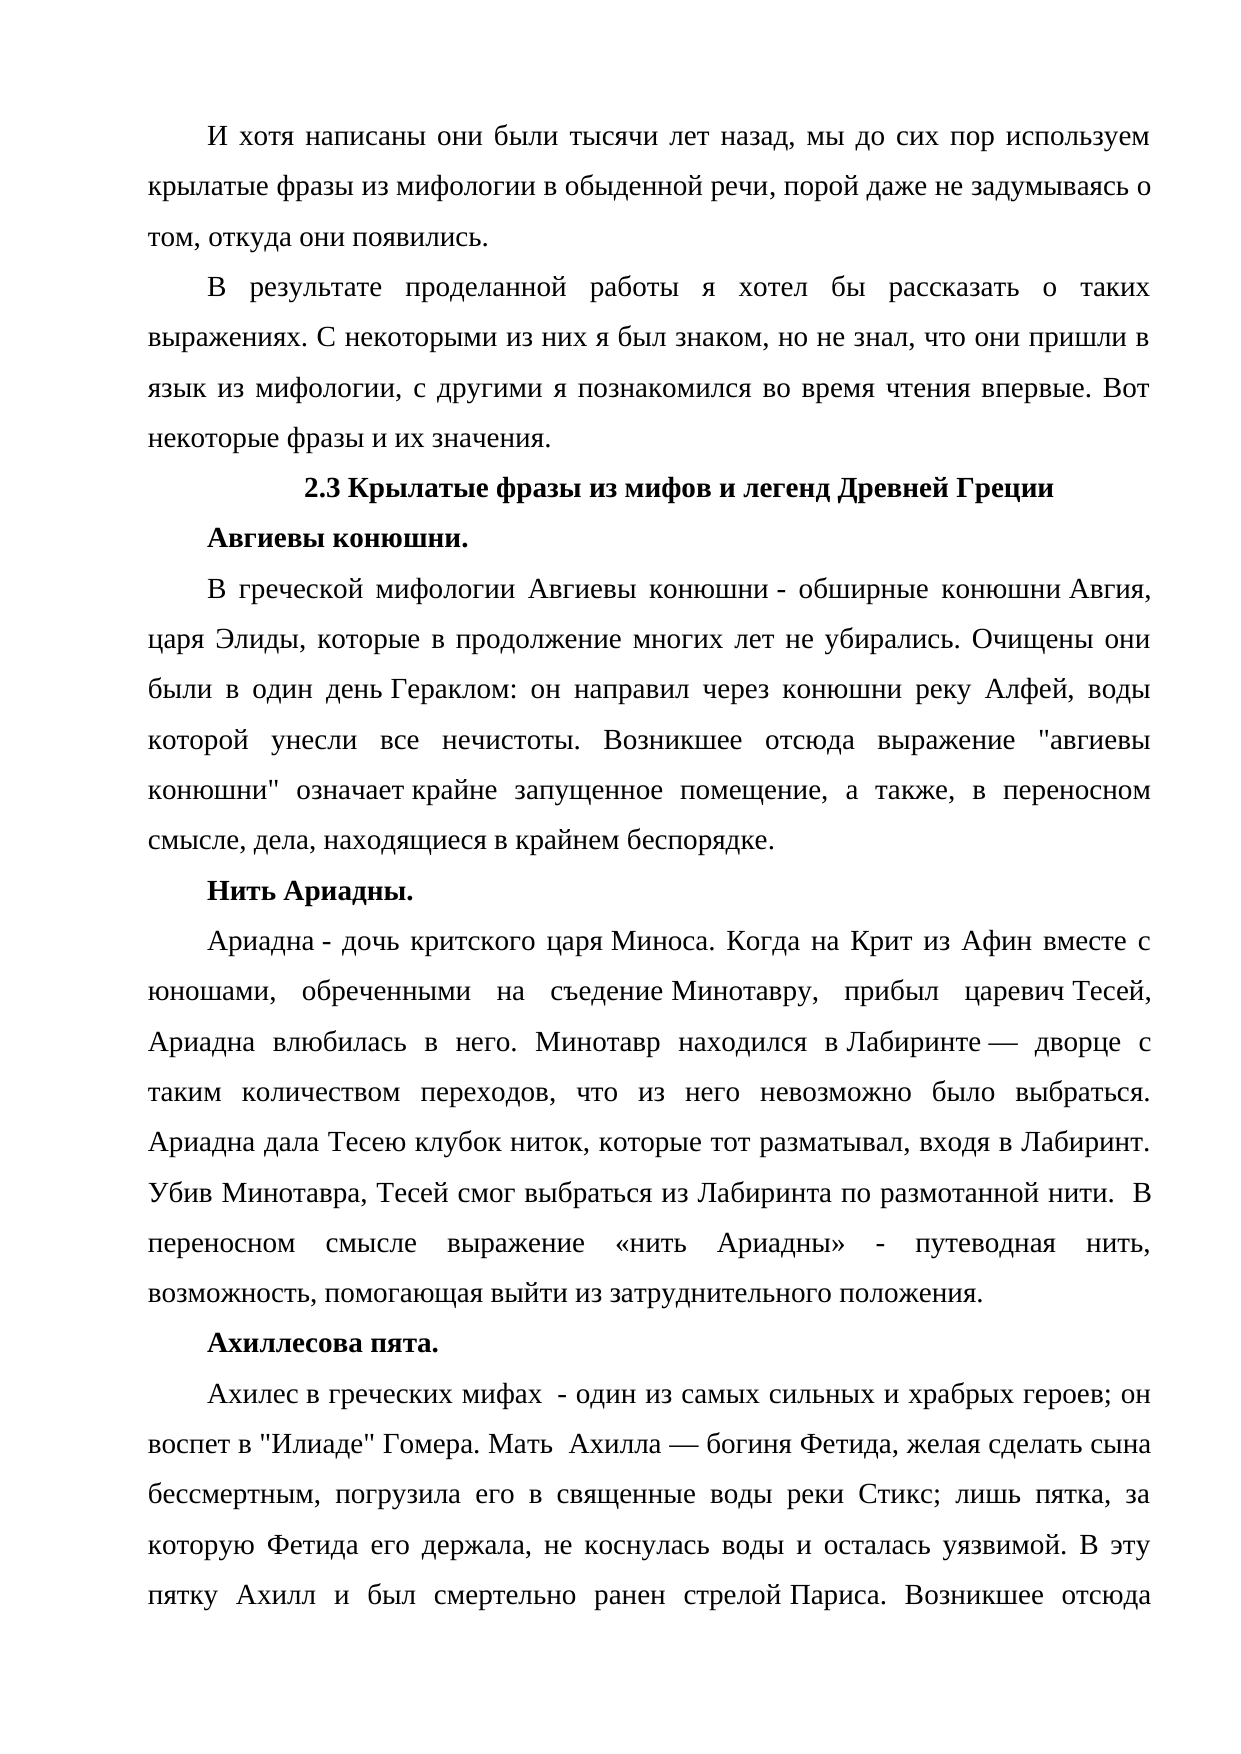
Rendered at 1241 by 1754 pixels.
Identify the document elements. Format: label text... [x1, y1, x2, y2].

text 2.3 Крылатые фразы из мифов и легенд Древней Греции [148, 470, 1152, 504]
text Ариадна - дочь критского царя Миноса. Когда на Крит из Афин вместе с юношами, обреченными на съедение Минотавру, прибыл царевич Тесей, Ариадна влюбилась в него. Минотавр находился в Лабиринте — дворце с таким количеством переходов, что из него невозможно было выбраться. Ариадна дала Тесею клубок ниток, которые тот разматывал, входя в Лабиринт. Убив Минотавра, Тесей смог выбраться из Лабиринта по размотанной нити. В переносном смысле выражение «нить Ариадны» - путеводная нить, возможность, помогающая выйти из затруднительного положения. [148, 923, 1152, 1309]
text В греческой мифологии Авгиевы конюшни - обширные конюшни Авгия, царя Элиды, которые в продолжение многих лет не убирались. Очищены они были в один день Гераклом: он направил через конюшни реку Алфей, воды которой унесли все нечистоты. Возникшее отсюда выражение "авгиевы конюшни" означает крайне запущенное помещение, а также, в переносном смысле, дела, находящиеся в крайнем беспорядке. [148, 571, 1152, 856]
text Авгиевы конюшни. [148, 521, 1152, 554]
text В результате проделанной работы я хотел бы рассказать о таких выражениях. С некоторыми из них я был знаком, но не знал, что они пришли в язык из мифологии, с другими я познакомился во время чтения впервые. Вот некоторые фразы и их значения. [148, 269, 1152, 453]
text И хотя написаны они были тысячи лет назад, мы до сих пор используем крылатые фразы из мифологии в обыденной речи, порой даже не задумываясь о том, откуда они появились. [148, 118, 1152, 252]
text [148, 1376, 1152, 1611]
text Ахиллесова пята. [148, 1326, 1152, 1359]
text Нить Ариадны. [148, 873, 1152, 906]
